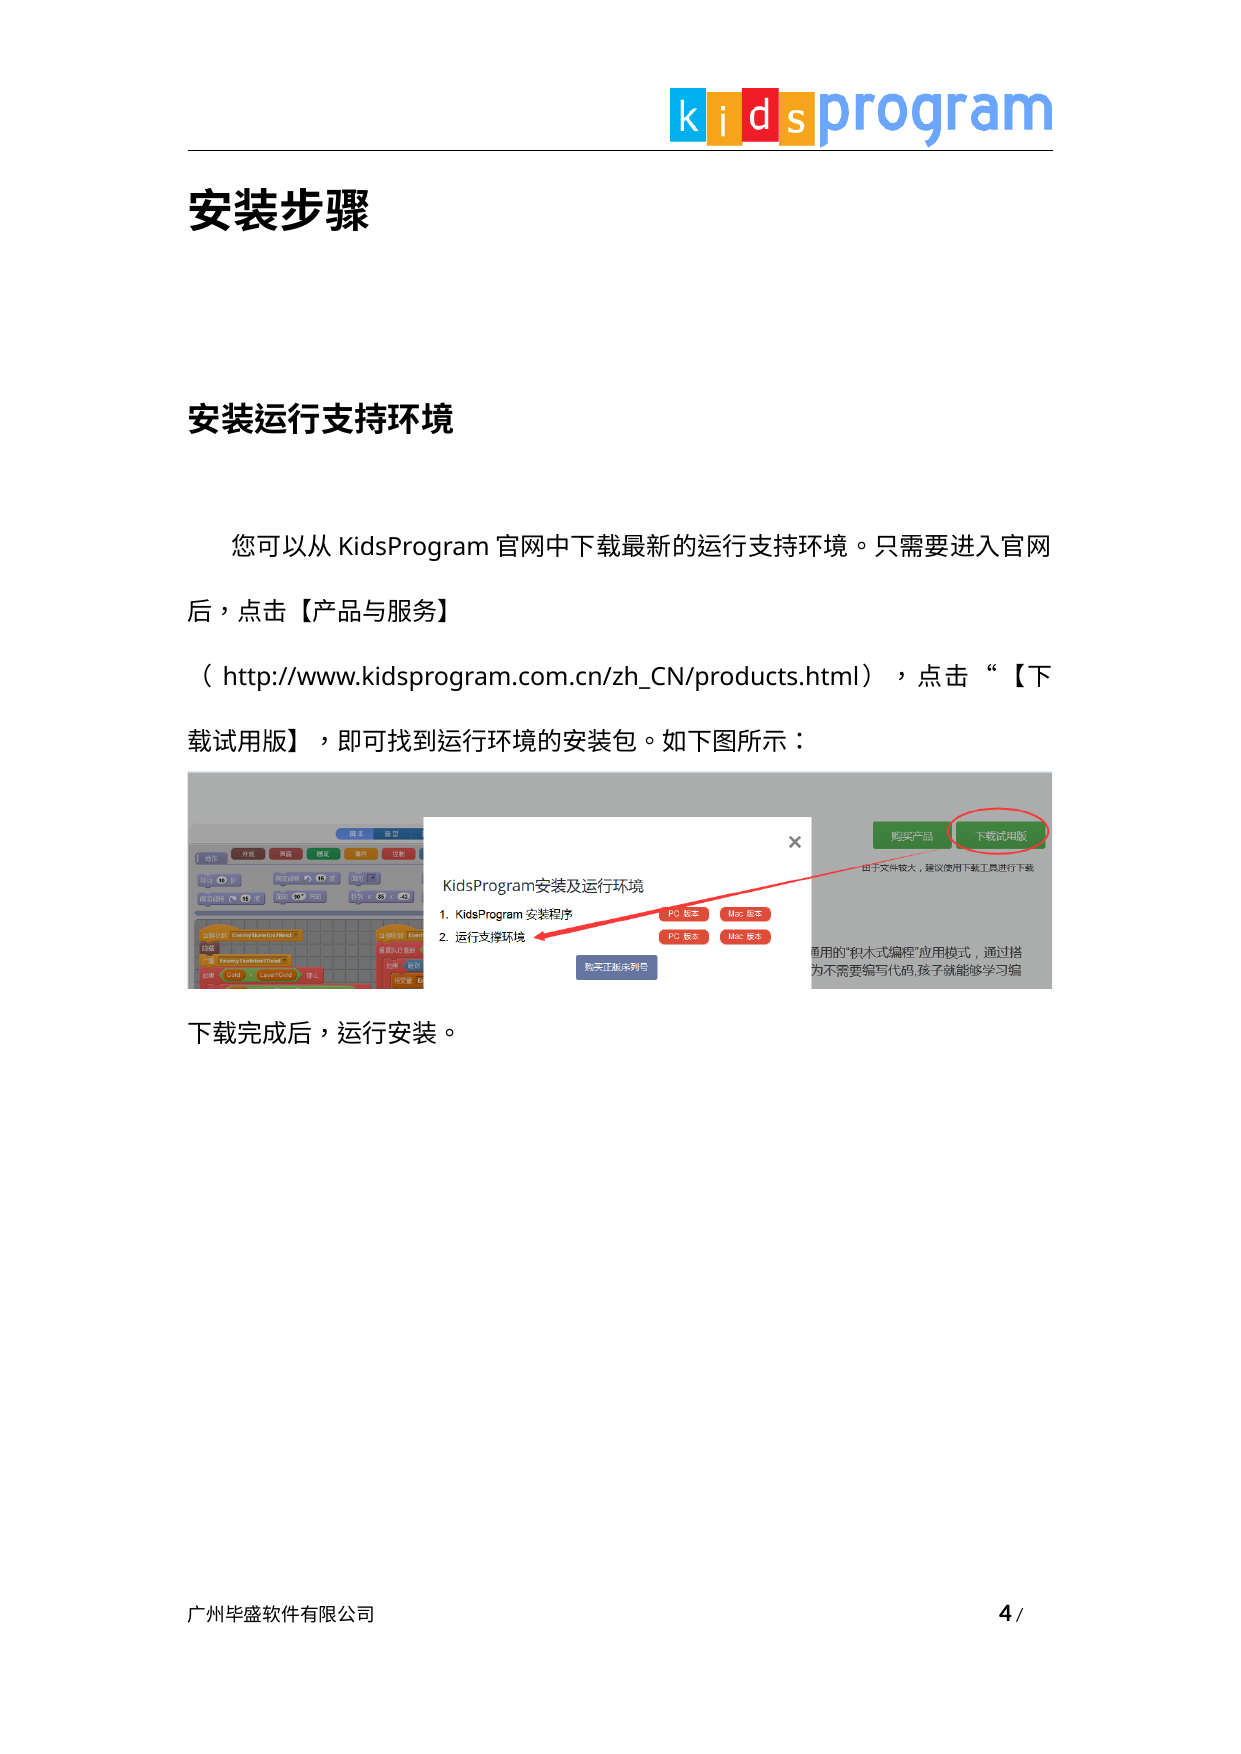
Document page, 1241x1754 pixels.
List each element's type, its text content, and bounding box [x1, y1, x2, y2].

picture [670, 88, 1053, 148]
text 您可以从KidsProgram官网中下载最新的运行支持环境。只需要进入官网后，点击【产品与服务】 （ http://www.kidsprogram.com.cn/zh_CN/products.html），点击“【下载试用版】，即可找到运行环境的安装包。如下图所示： [187, 512, 1053, 771]
picture [187, 771, 1053, 989]
subtitle 安装运行支持环境 [187, 384, 1053, 449]
picture [681, 100, 696, 130]
text 下载完成后，运行安装。 [187, 999, 1053, 1064]
subtitle 安装步骤 [187, 159, 1053, 257]
